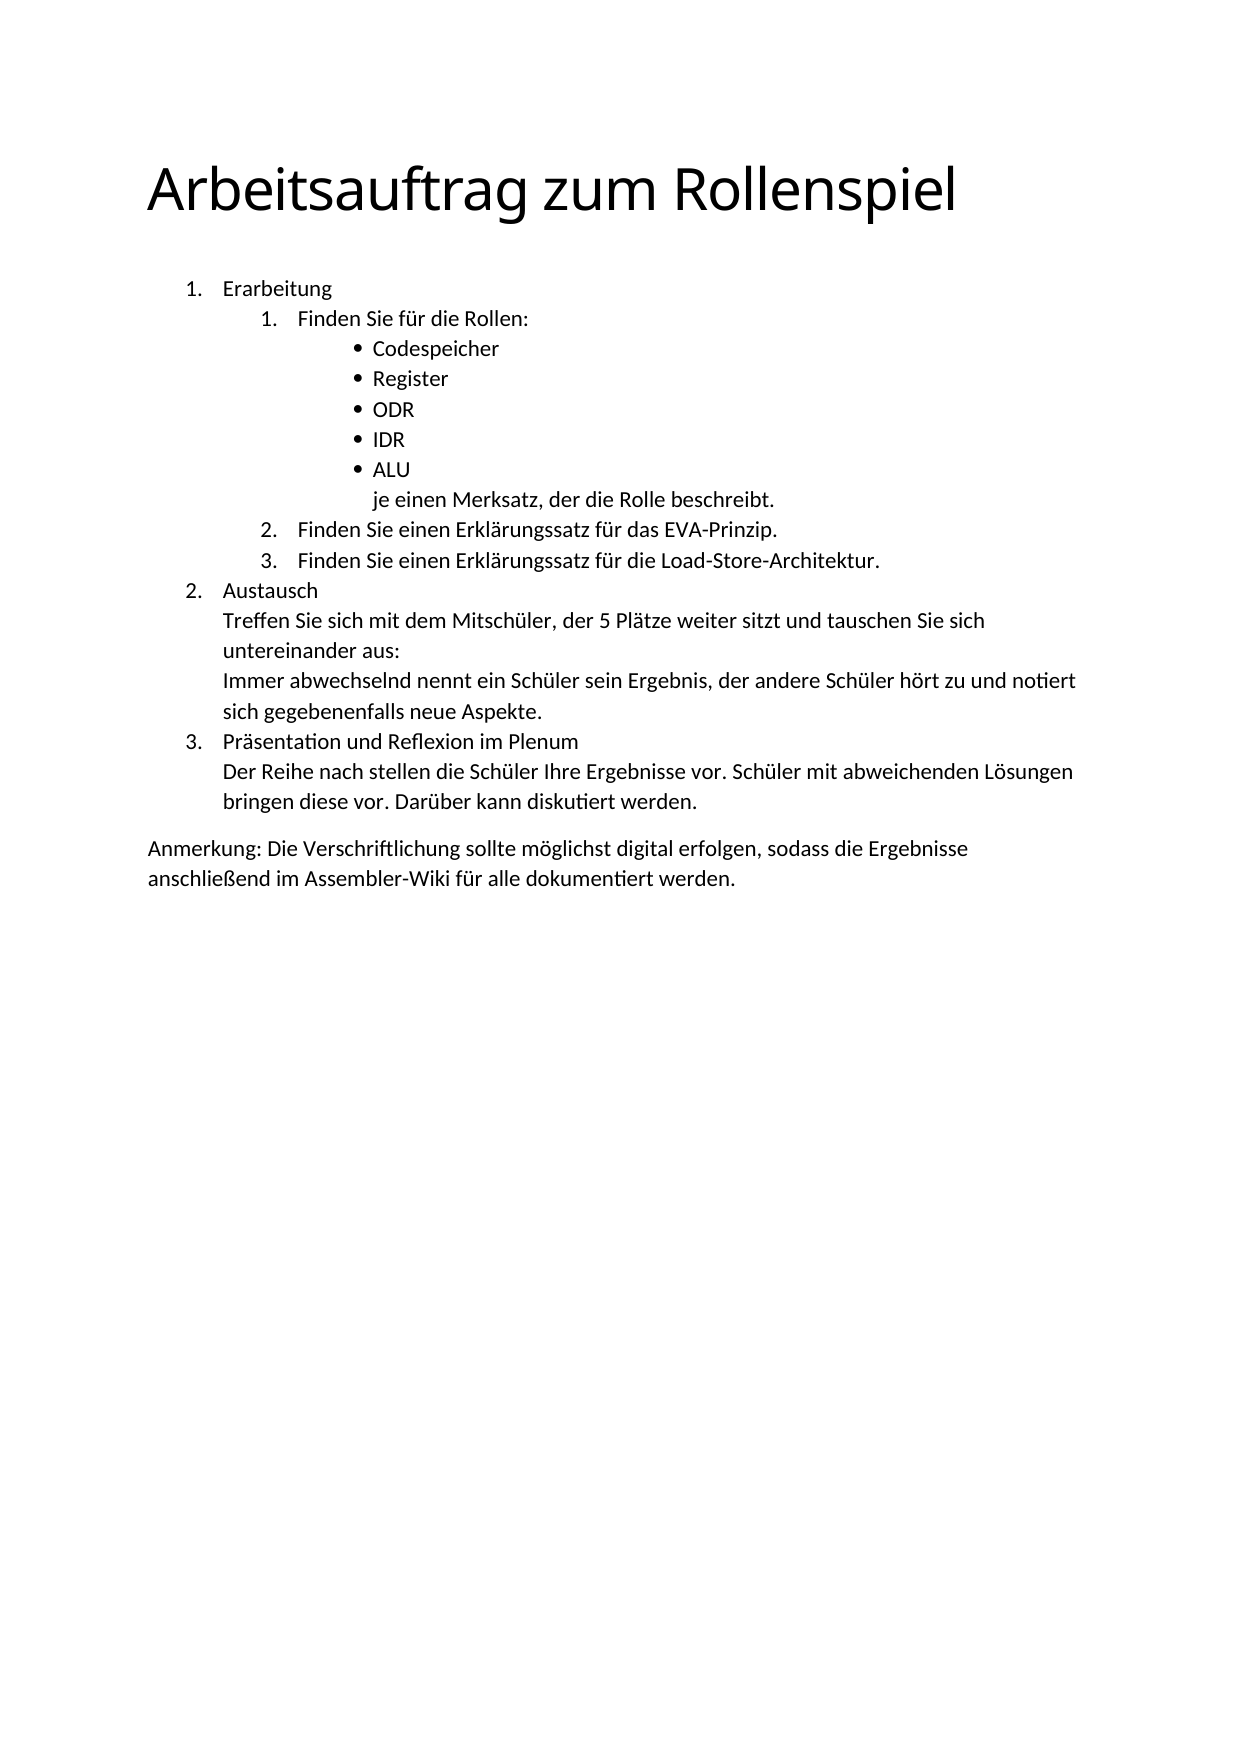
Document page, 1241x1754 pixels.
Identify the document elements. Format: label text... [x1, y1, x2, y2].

list Finden Sie einen Erklärungssatz für die Load-Store-Architektur. [260, 546, 1093, 574]
list Codespeicher [354, 334, 1093, 362]
list Finden Sie für die Rollen: [260, 304, 1093, 332]
list Erarbeitung [185, 274, 1093, 302]
list Präsentation und Reflexion im Plenum Der Reihe nach stellen die Schüler Ihre Ergebnisse vor. Schüler mit abweichenden Lösungen bringen diese vor. Darüber kann diskutiert werden. [185, 727, 1093, 816]
list ALU je einen Merksatz, der die Rolle beschreibt. [354, 455, 1093, 513]
text Anmerkung: Die Verschriftlichung sollte möglichst digital erfolgen, sodass die Ergebnisse anschließend im Assembler-Wiki für alle dokumentiert werden. [148, 834, 1093, 893]
list ODR [354, 395, 1093, 423]
list Finden Sie einen Erklärungssatz für das EVA-Prinzip. [260, 516, 1093, 544]
list IDR [354, 425, 1093, 453]
list Austausch Treffen Sie sich mit dem Mitschüler, der 5 Plätze weiter sitzt und tauschen Sie sich untereinander aus: Immer abwechselnd nennt ein Schüler sein Ergebnis, der andere Schüler hört zu und notiert sich gegebenenfalls neue Aspekte. [185, 576, 1093, 725]
list Register [354, 364, 1093, 393]
title Arbeitsauftrag zum Rollenspiel [148, 148, 1093, 227]
